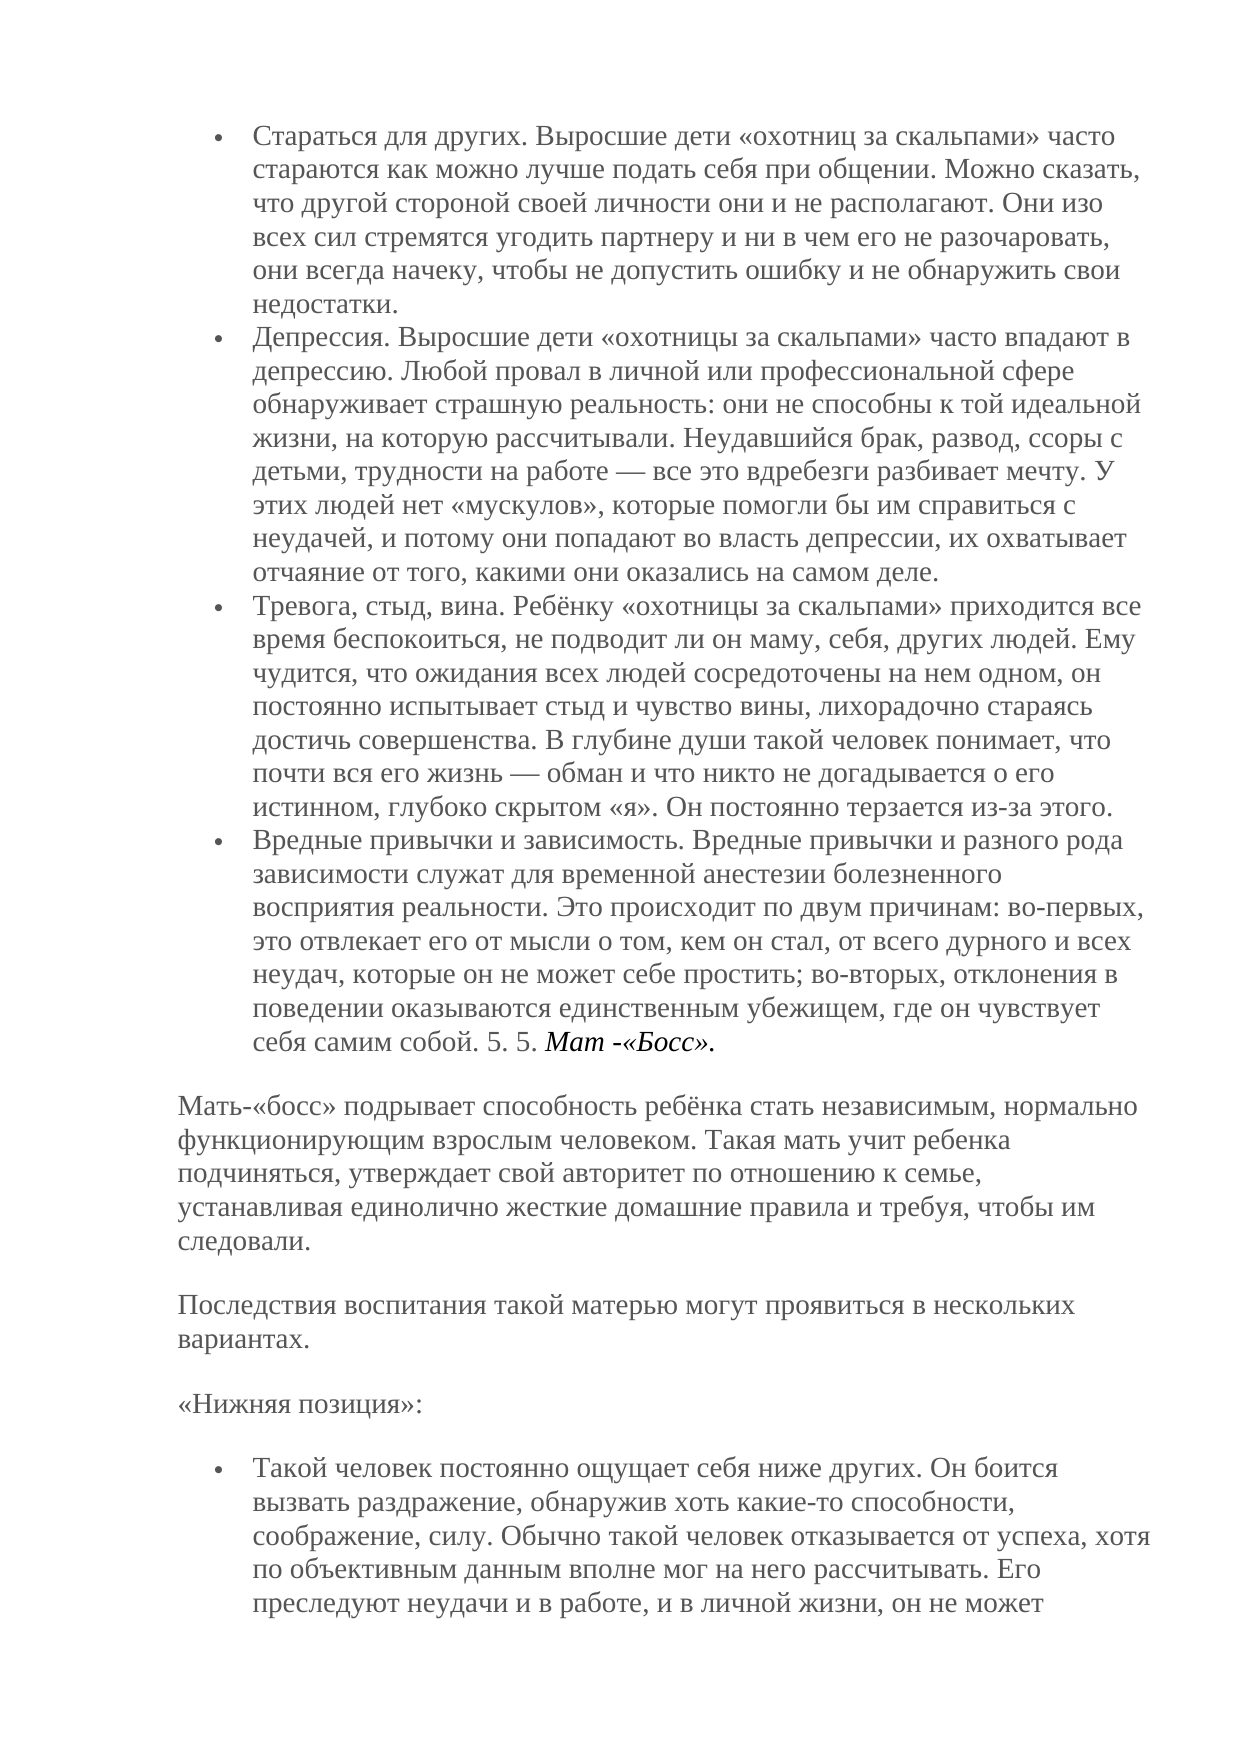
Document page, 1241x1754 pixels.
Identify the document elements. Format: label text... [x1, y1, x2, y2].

list Вредные привычки и зависимость. Вредные привычки и разного рода зависимости служат для временной анестезии болезненного восприятия реальности. Это происходит по двум причинам: во-первых, это отвлекает его от мысли о том, кем он стал, от всего дурного и всех неудач, которые он не может себе простить; во-вторых, отклонения в поведении оказываются единственным убежищем, где он чувствует себя самим собой. 5. 5. Мат -«Босс». [215, 822, 1152, 1057]
list Депрессия. Выросшие дети «охотницы за скальпами» часто впадают в депрессию. Любой провал в личной или профессиональной сфере обнаруживает страшную реальность: они не способны к той идеальной жизни, на которую рассчитывали. Неудавшийся брак, развод, ссоры с детьми, трудности на работе — все это вдребезги разбивает мечту. У этих людей нет «мускулов», которые помогли бы им справиться с неудачей, и потому они попадают во власть депрессии, их охватывает отчаяние от того, какими они оказались на самом деле. [215, 319, 1152, 588]
text «Нижняя позиция»: [177, 1386, 1152, 1419]
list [215, 1451, 1152, 1618]
text Мать-«босс» подрывает способность ребёнка стать независимым, нормально функционирующим взрослым человеком. Такая мать учит ребенка подчиняться, утверждает свой авторитет по отношению к семье, устанавливая единолично жесткие домашние правила и требуя, чтобы им следовали. [177, 1088, 1152, 1256]
list Стараться для других. Выросшие дети «охотниц за скальпами» часто стараются как можно лучше подать себя при общении. Можно сказать, что другой стороной своей личности они и не располагают. Они изо всех сил стремятся угодить партнеру и ни в чем его не разочаровать, они всегда начеку, чтобы не допустить ошибку и не обнаружить свои недостатки. [215, 118, 1152, 319]
text Последствия воспитания такой матерью могут проявиться в нескольких вариантах. [177, 1287, 1152, 1354]
list Тревога, стыд, вина. Ребёнку «охотницы за скальпами» приходится все время беспокоиться, не подводит ли он маму, себя, других людей. Ему чудится, что ожидания всех людей сосредоточены на нем одном, он постоянно испытывает стыд и чувство вины, лихорадочно стараясь достичь совершенства. В глубине души такой человек понимает, что почти вся его жизнь — обман и что никто не догадывается о его истинном, глубоко скрытом «я». Он постоянно терзается из-за этого. [215, 588, 1152, 822]
